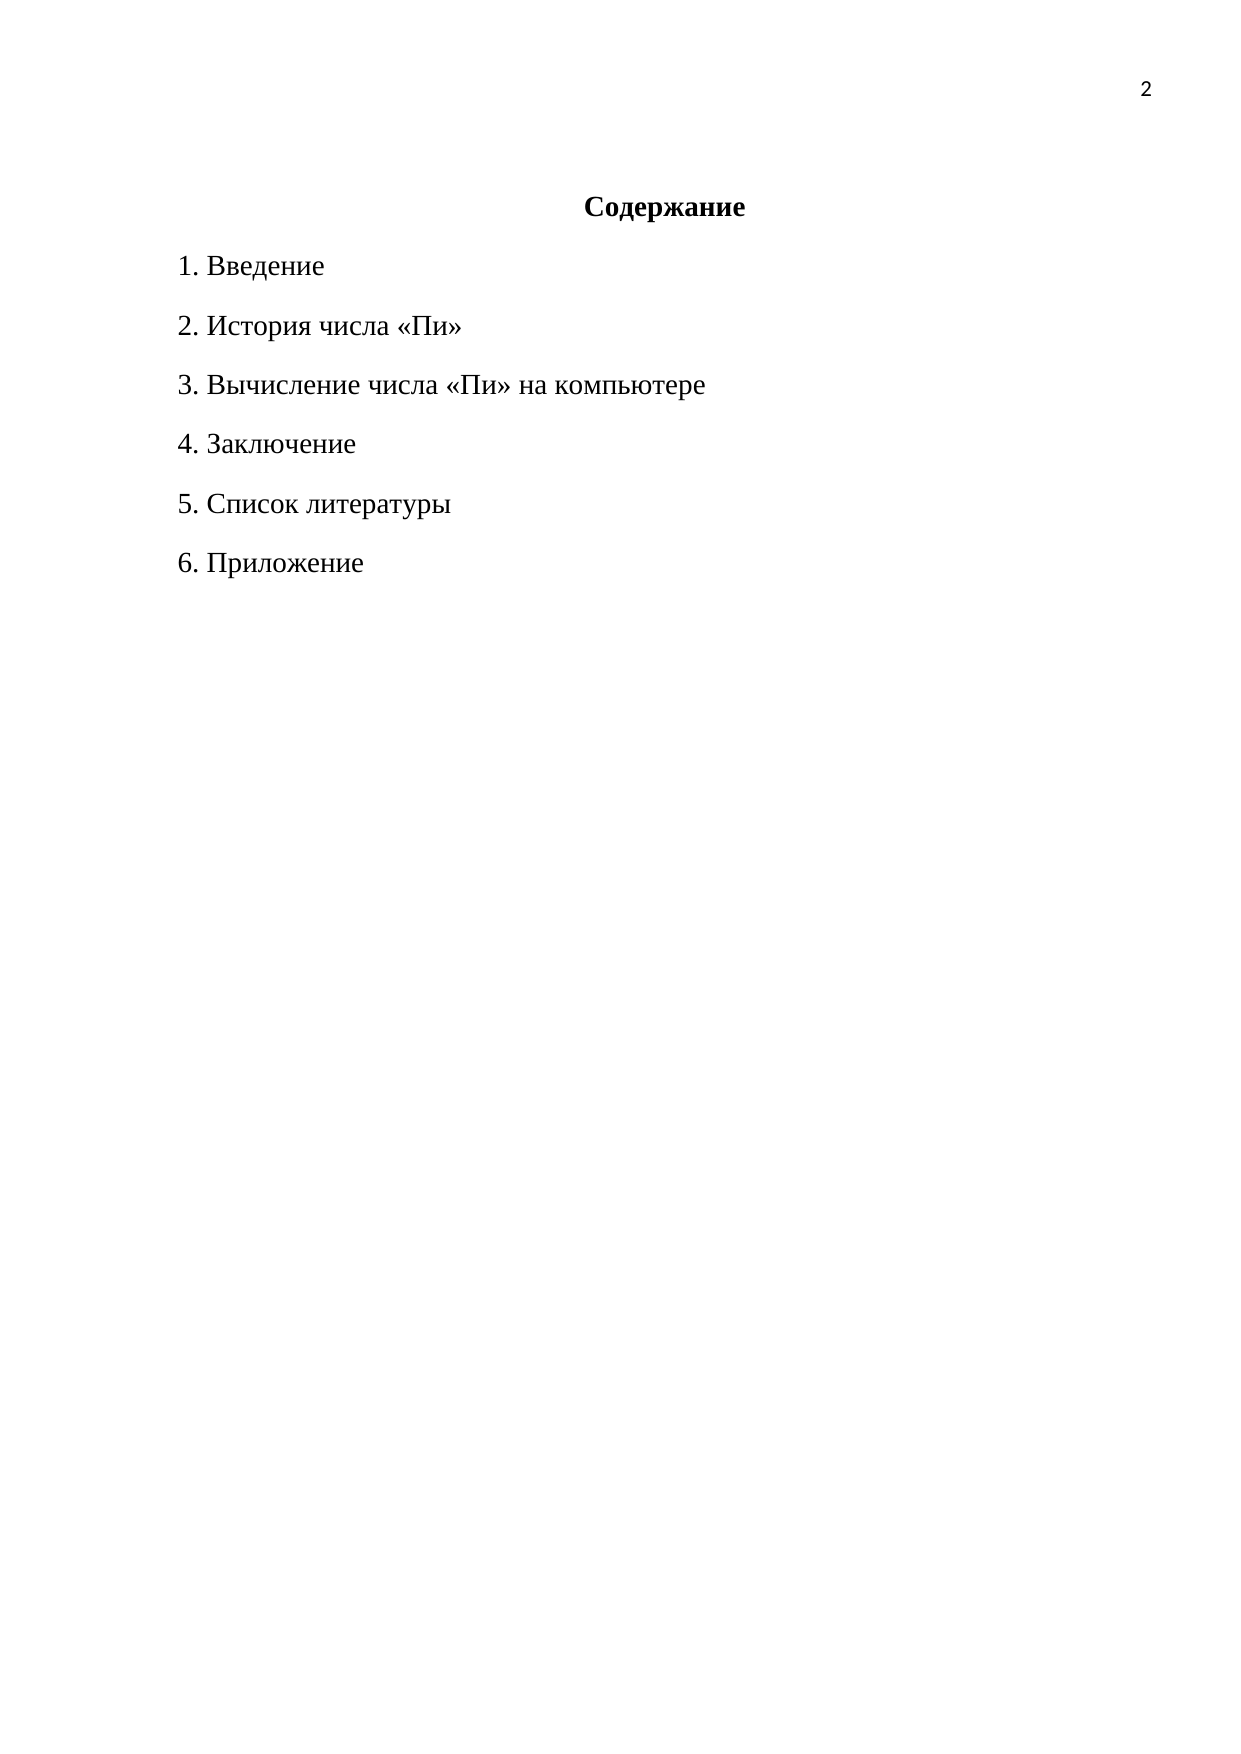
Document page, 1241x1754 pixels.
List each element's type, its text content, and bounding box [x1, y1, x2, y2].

text 3. Вычисление числа «Пи» на компьютере [177, 367, 1152, 401]
text 6. Приложение [177, 545, 1152, 579]
text 2. История числа «Пи» [177, 308, 1152, 341]
text Содержание [177, 189, 1152, 223]
text 5. Список литературы [177, 486, 1152, 519]
text 1. Введение [177, 248, 1152, 282]
text 4. Заключение [177, 427, 1152, 460]
